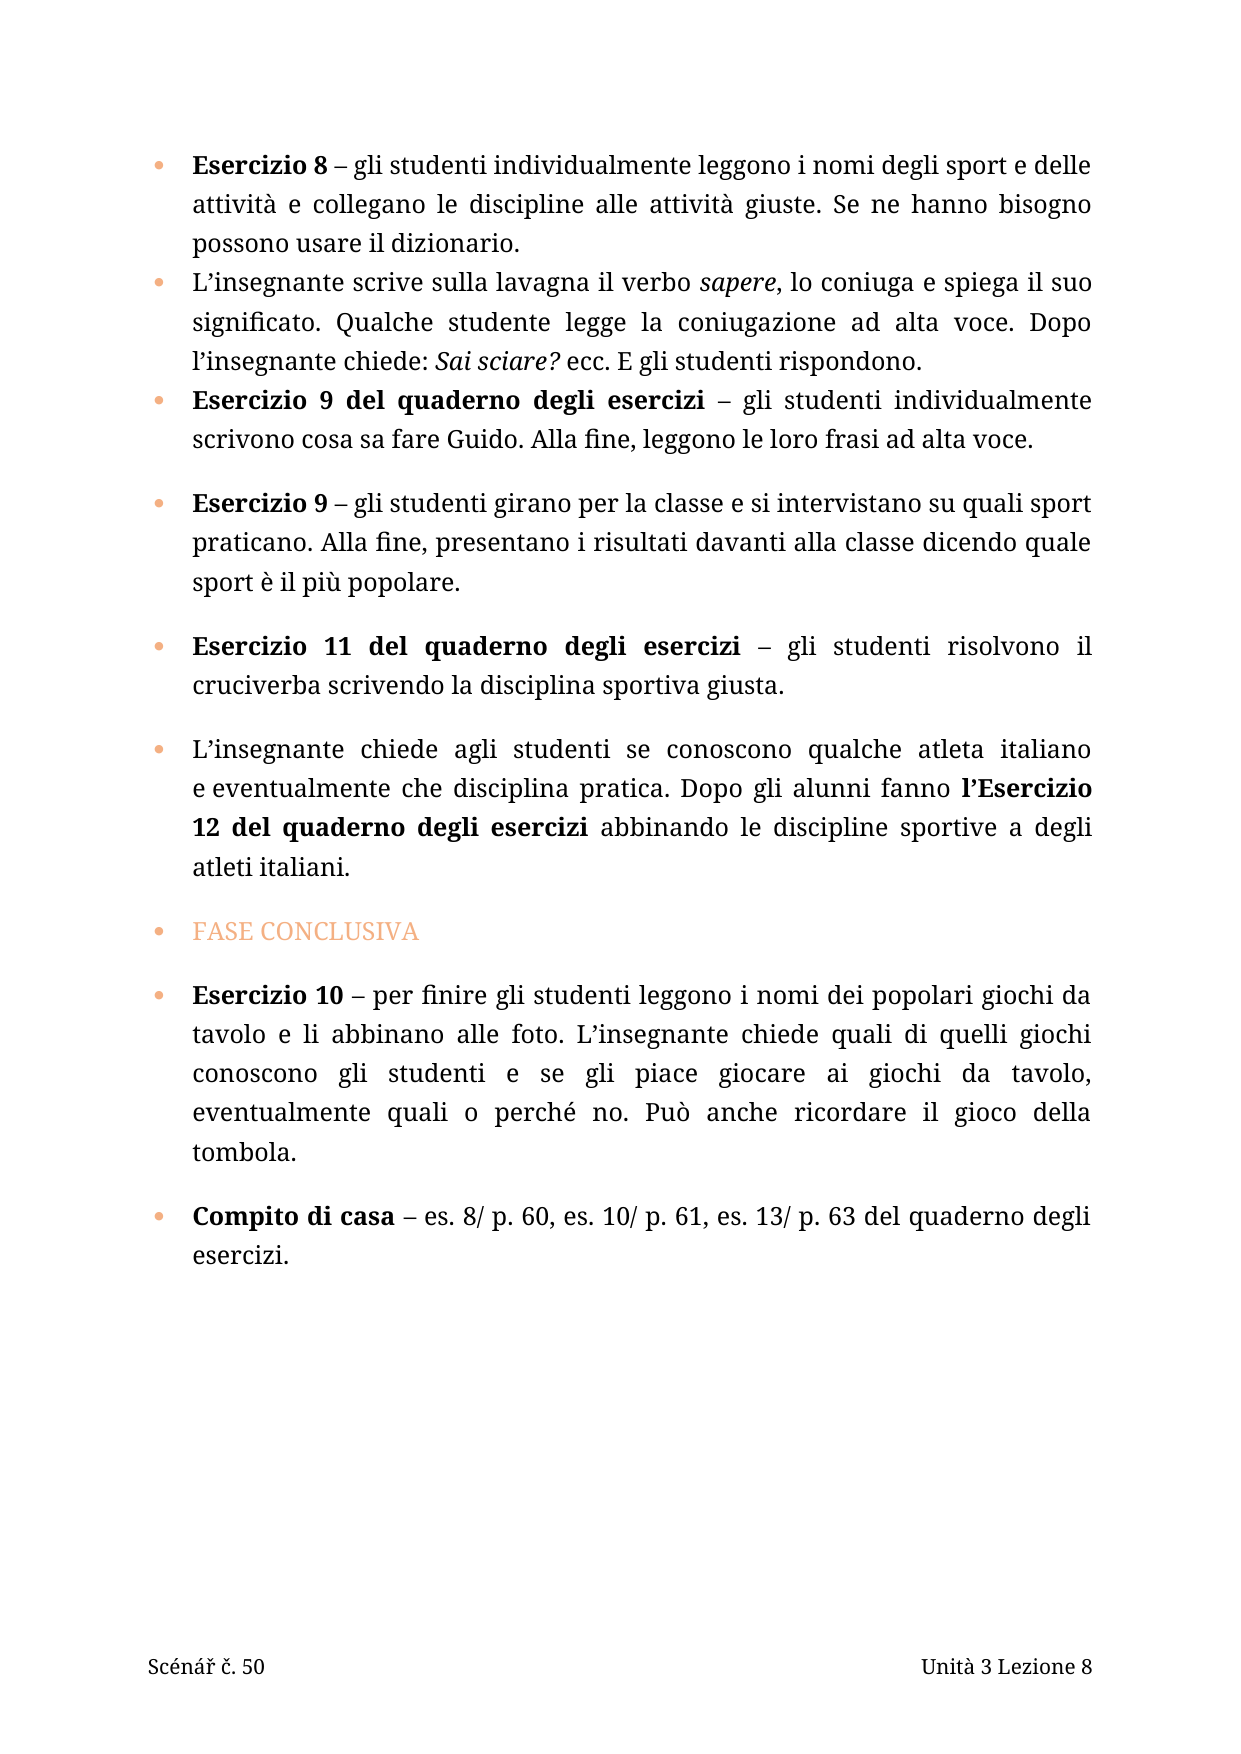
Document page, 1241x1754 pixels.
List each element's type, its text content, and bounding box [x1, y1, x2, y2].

list L’insegnante scrive sulla lavagna il verbo sapere, lo coniuga e spiega il suo significato. Qualche studente legge la coniugazione ad alta voce. Dopo l’insegnante chiede: Sai sciare? ecc. E gli studenti rispondono. [154, 265, 1093, 377]
list Esercizio 11 del quaderno degli esercizi – gli studenti risolvono il cruciverba scrivendo la disciplina sportiva giusta. [154, 628, 1093, 702]
list FASE CONCLUSIVA [154, 913, 1093, 947]
list Esercizio 10 – per finire gli studenti leggono i nomi dei popolari giochi da tavolo e li abbinano alle foto. L’insegnante chiede quali di quelli giochi conoscono gli studenti e se gli piace giocare ai giochi da tavolo, eventualmente quali o perché no. Può anche ricordare il gioco della tombola. [154, 978, 1093, 1168]
list Esercizio 9 del quaderno degli esercizi – gli studenti individualmente scrivono cosa sa fare Guido. Alla fine, leggono le loro frasi ad alta voce. [154, 383, 1093, 456]
list Esercizio 9 – gli studenti girano per la classe e si intervistano su quali sport praticano. Alla fine, presentano i risultati davanti alla classe dicendo quale sport è il più popolare. [154, 486, 1093, 598]
list Esercizio 8 – gli studenti individualmente leggono i nomi degli sport e delle attività e collegano le discipline alle attività giuste. Se ne hanno bisogno possono usare il dizionario. [154, 148, 1093, 260]
list L’insegnante chiede agli studenti se conoscono qualche atleta italiano e eventualmente che disciplina pratica. Dopo gli alunni fanno l’Esercizio 12 del quaderno degli esercizi abbinando le discipline sportive a degli atleti italiani. [154, 732, 1093, 883]
list Compito di casa – es. 8/ p. 60, es. 10/ p. 61, es. 13/ p. 63 del quaderno degli esercizi. [154, 1198, 1093, 1272]
